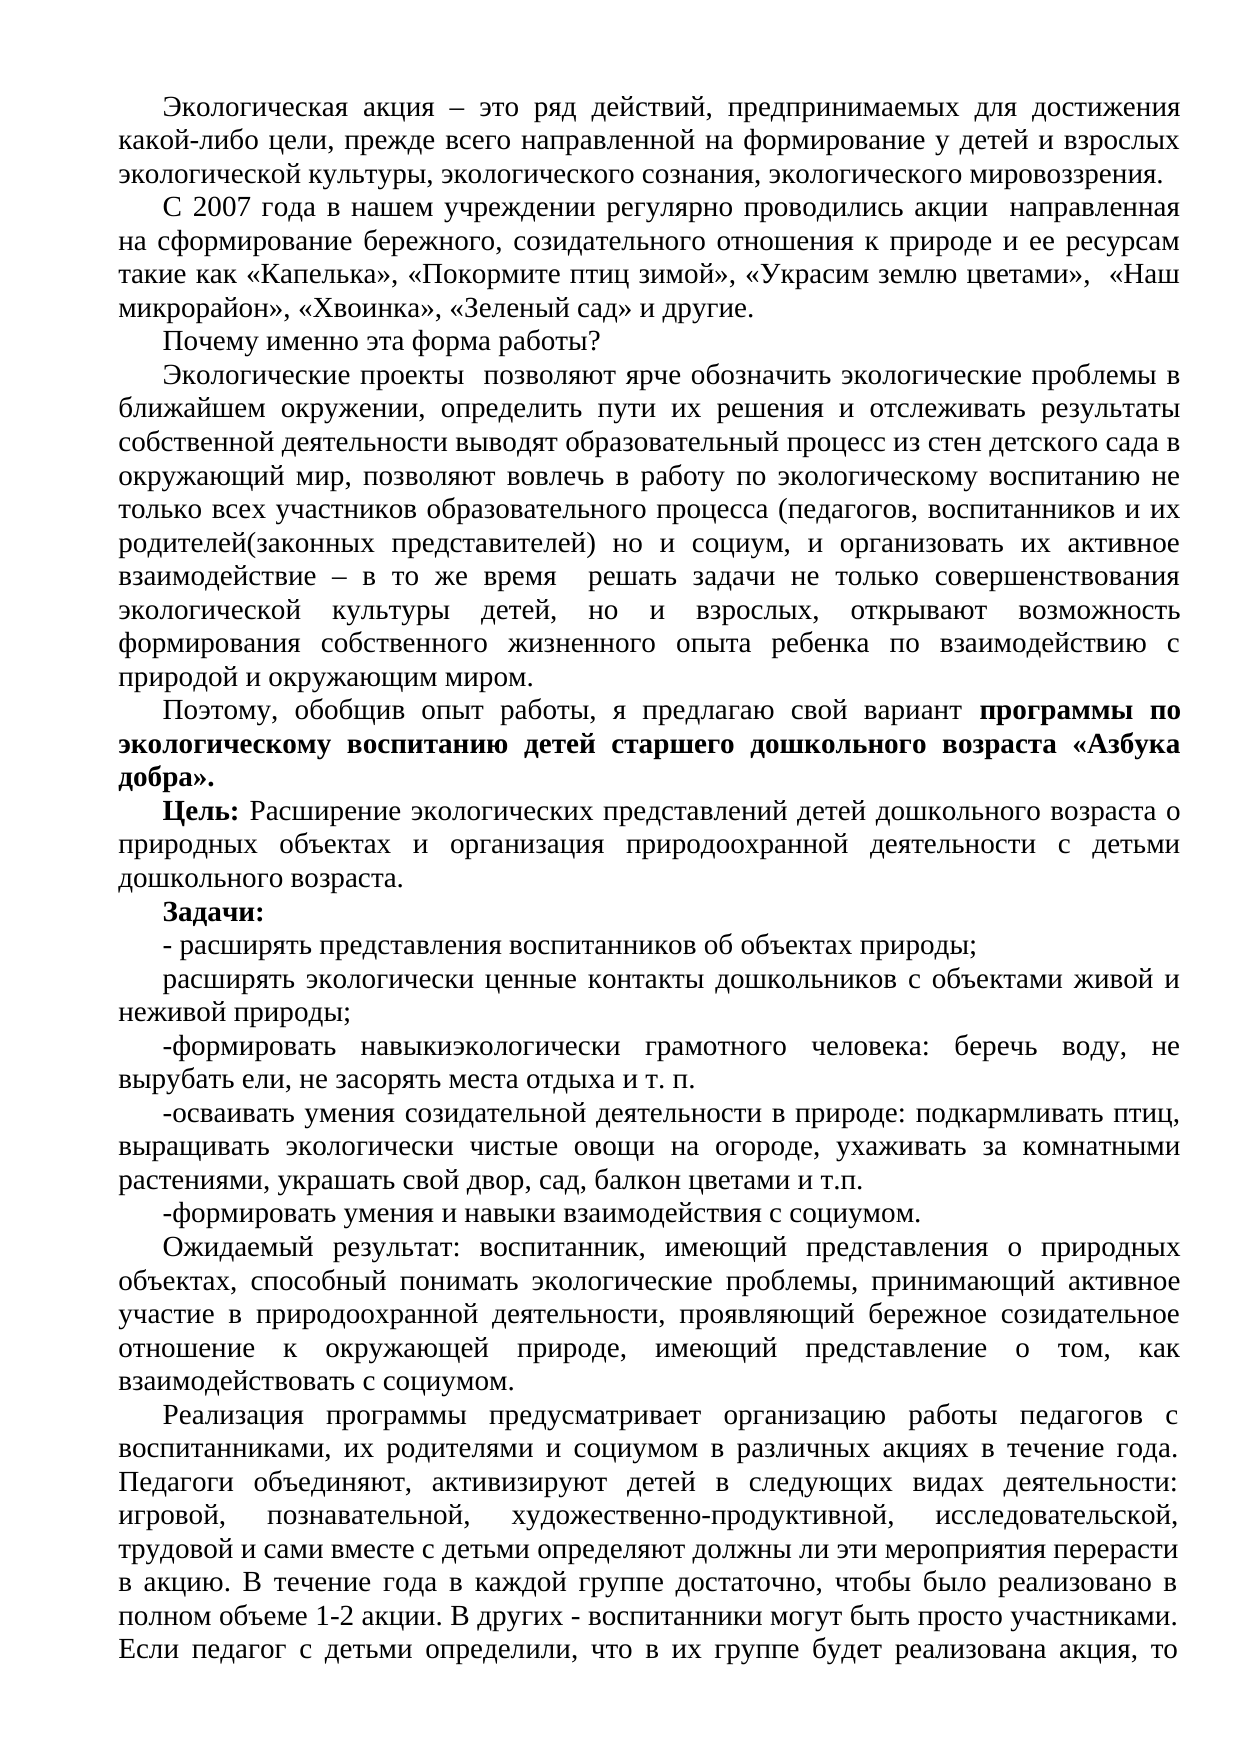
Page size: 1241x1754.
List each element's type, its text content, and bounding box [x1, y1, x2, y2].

text Почему именно эта форма работы? [118, 323, 1181, 357]
text -формировать навыкиэкологически грамотного человека: беречь воду, не вырубать ели, не засорять места отдыха и т. п. [118, 1028, 1181, 1095]
text Поэтому, обобщив опыт работы, я предлагаю свой вариант программы по экологическому воспитанию детей старшего дошкольного возраста «Азбука добра». [118, 692, 1181, 793]
text - расширять представления воспитанников об объектах природы; [118, 927, 1181, 961]
text Ожидаемый результат: воспитанник, имеющий представления о природных объектах, способный понимать экологические проблемы, принимающий активное участие в природоохранной деятельности, проявляющий бережное созидательное отношение к окружающей природе, имеющий представление о том, как взаимодействовать с социумом. [118, 1229, 1181, 1397]
text -формировать умения и навыки взаимодействия с социумом. [118, 1196, 1181, 1229]
text Экологические проекты позволяют ярче обозначить экологические проблемы в ближайшем окружении, определить пути их решения и отслеживать результаты собственной деятельности выводят образовательный процесс из стен детского сада в окружающий мир, позволяют вовлечь в работу по экологическому воспитанию не только всех участников образовательного процесса (педагогов, воспитанников и их родителей(законных представителей) но и социум, и организовать их активное взаимодействие – в то же время решать задачи не только совершенствования экологической культуры детей, но и взрослых, открывают возможность формирования собственного жизненного опыта ребенка по взаимодействию с природой и окружающим миром. [118, 357, 1181, 692]
text Задачи: [118, 894, 1181, 927]
text -осваивать умения созидательной деятельности в природе: подкармливать птиц, выращивать экологически чистые овощи на огороде, ухаживать за комнатными растениями, украшать свой двор, сад, балкон цветами и т.п. [118, 1095, 1181, 1196]
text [118, 1397, 1179, 1665]
text С 2007 года в нашем учреждении регулярно проводились акции направленная на сформирование бережного, созидательного отношения к природе и ее ресурсам такие как «Капелька», «Покормите птиц зимой», «Украсим землю цветами», «Наш микрорайон», «Хвоинка», «Зеленый сад» и другие. [118, 189, 1181, 323]
text расширять экологически ценные контакты дошкольников с объектами живой и неживой природы; [118, 961, 1181, 1028]
text Экологическая акция – это ряд действий, предпринимаемых для достижения какой-либо цели, прежде всего направленной на формирование у детей и взрослых экологической культуры, экологического сознания, экологического мировоззрения. [118, 89, 1181, 189]
text Цель: Расширение экологических представлений детей дошкольного возраста о природных объектах и организация природоохранной деятельности с детьми дошкольного возраста. [118, 793, 1181, 894]
